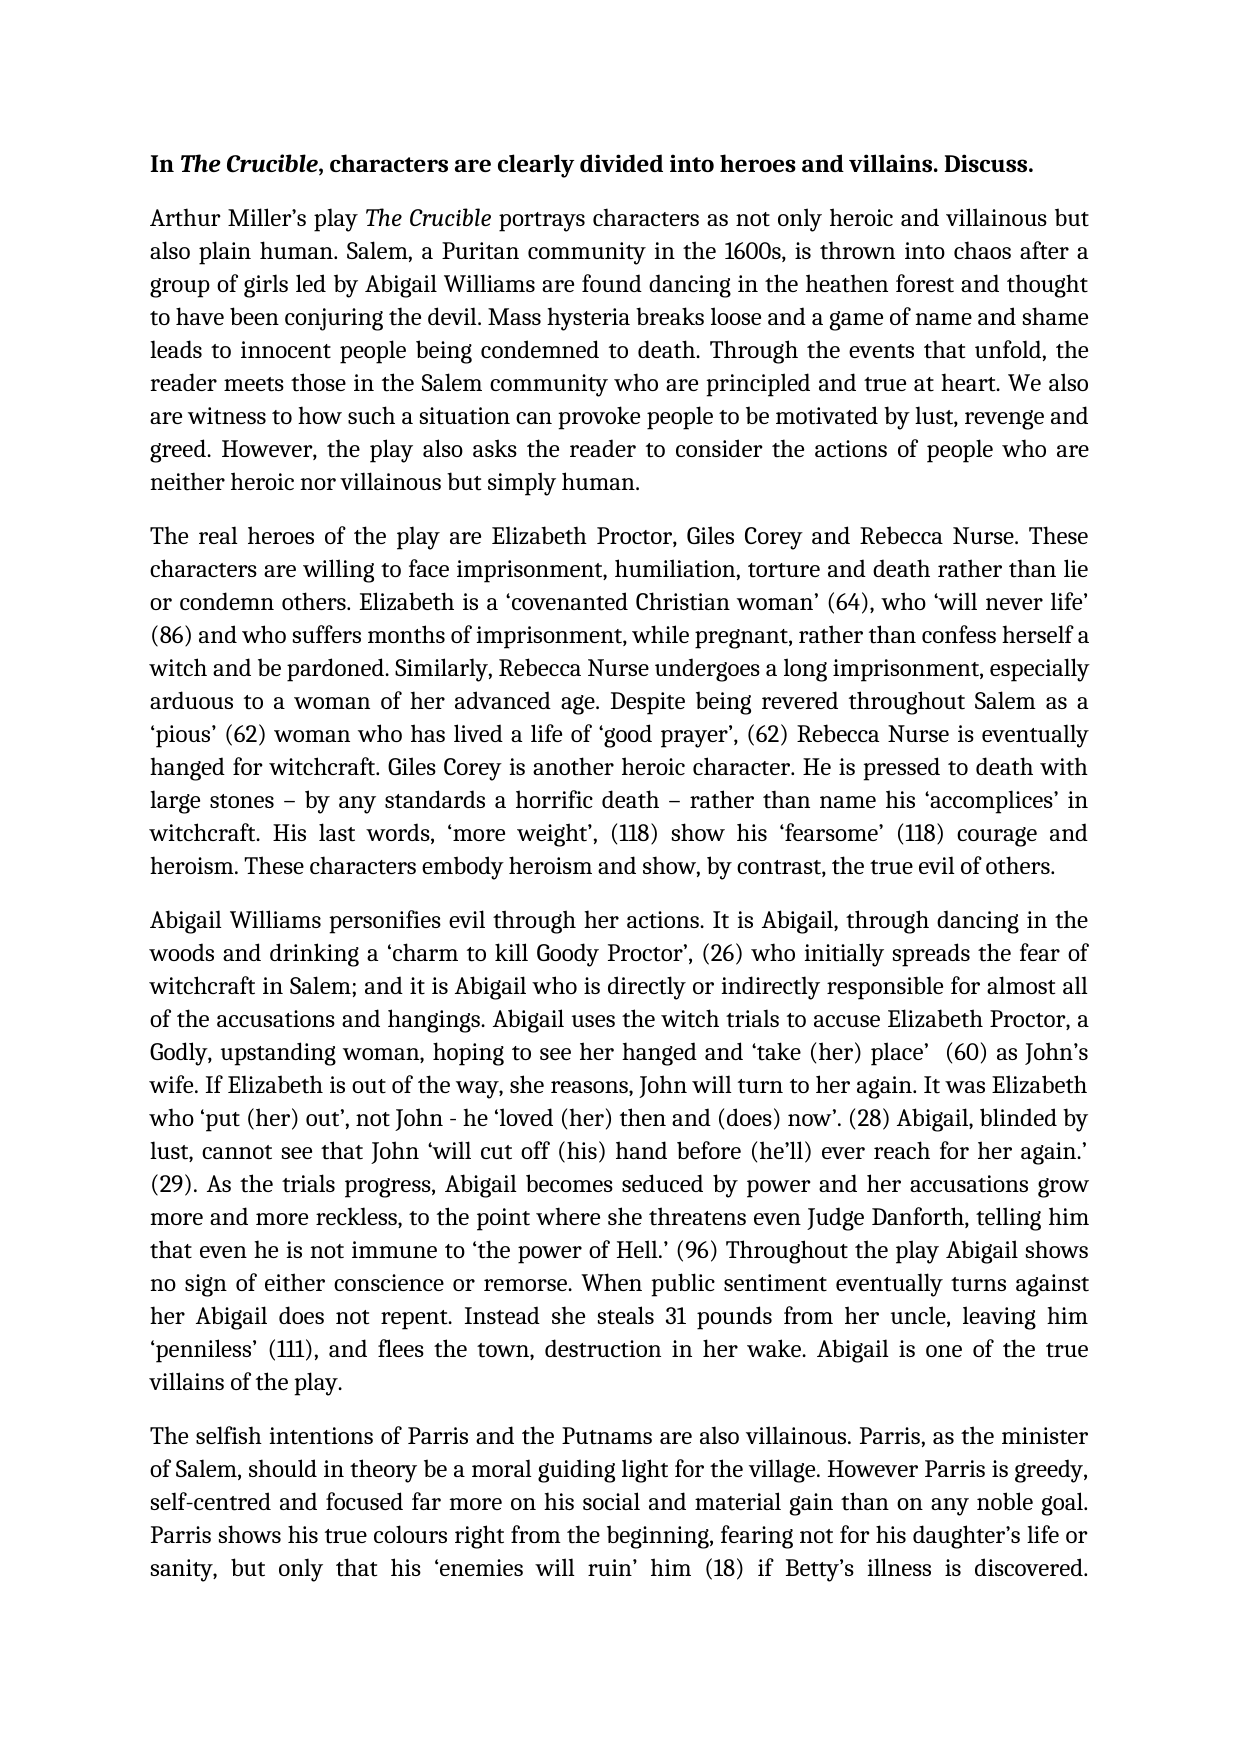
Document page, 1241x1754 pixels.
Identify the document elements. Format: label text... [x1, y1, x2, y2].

text In The Crucible, characters are clearly divided into heroes and villains. Discuss. [150, 150, 1090, 179]
text Abigail Williams personifies evil through her actions. It is Abigail, through dancing in the woods and drinking a ‘charm to kill Goody Proctor’, (26) who initially spreads the fear of witchcraft in Salem; and it is Abigail who is directly or indirectly responsible for almost all of the accusations and hangings. Abigail uses the witch trials to accuse Elizabeth Proctor, a Godly, upstanding woman, hoping to see her hanged and ‘take (her) place’ (60) as John’s wife. If Elizabeth is out of the way, she reasons, John will turn to her again. It was Elizabeth who ‘put (her) out’, not John - he ‘loved (her) then and (does) now’. (28) Abigail, blinded by lust, cannot see that John ‘will cut off (his) hand before (he’ll) ever reach for her again.’ (29). As the trials progress, Abigail becomes seduced by power and her accusations grow more and more reckless, to the point where she threatens even Judge Danforth, telling him that even he is not immune to ‘the power of Hell.’ (96) Throughout the play Abigail shows no sign of either conscience or remorse. When public sentiment eventually turns against her Abigail does not repent. Instead she steals 31 pounds from her uncle, leaving him ‘penniless’ (111), and flees the town, destruction in her wake. Abigail is one of the true villains of the play. [150, 906, 1090, 1397]
text The real heroes of the play are Elizabeth Proctor, Giles Corey and Rebecca Nurse. These characters are willing to face imprisonment, humiliation, torture and death rather than lie or condemn others. Elizabeth is a ‘covenanted Christian woman’ (64), who ‘will never life’ (86) and who suffers months of imprisonment, while pregnant, rather than confess herself a witch and be pardoned. Similarly, Rebecca Nurse undergoes a long imprisonment, especially arduous to a woman of her advanced age. Despite being revered throughout Salem as a ‘pious’ (62) woman who has lived a life of ‘good prayer’, (62) Rebecca Nurse is eventually hanged for witchcraft. Giles Corey is another heroic character. He is pressed to death with large stones – by any standards a horrific death – rather than name his ‘accomplices’ in witchcraft. His last words, ‘more weight’, (118) show his ‘fearsome’ (118) courage and heroism. These characters embody heroism and show, by contrast, the true evil of others. [150, 522, 1090, 881]
text Arthur Miller’s play The Crucible portrays characters as not only heroic and villainous but also plain human. Salem, a Puritan community in the 1600s, is thrown into chaos after a group of girls led by Abigail Williams are found dancing in the heathen forest and thought to have been conjuring the devil. Mass hysteria breaks loose and a game of name and shame leads to innocent people being condemned to death. Through the events that unfold, the reader meets those in the Salem community who are principled and true at heart. We also are witness to how such a situation can provoke people to be motivated by lust, revenge and greed. However, the play also asks the reader to consider the actions of people who are neither heroic nor villainous but simply human. [150, 204, 1090, 497]
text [150, 1422, 1090, 1583]
